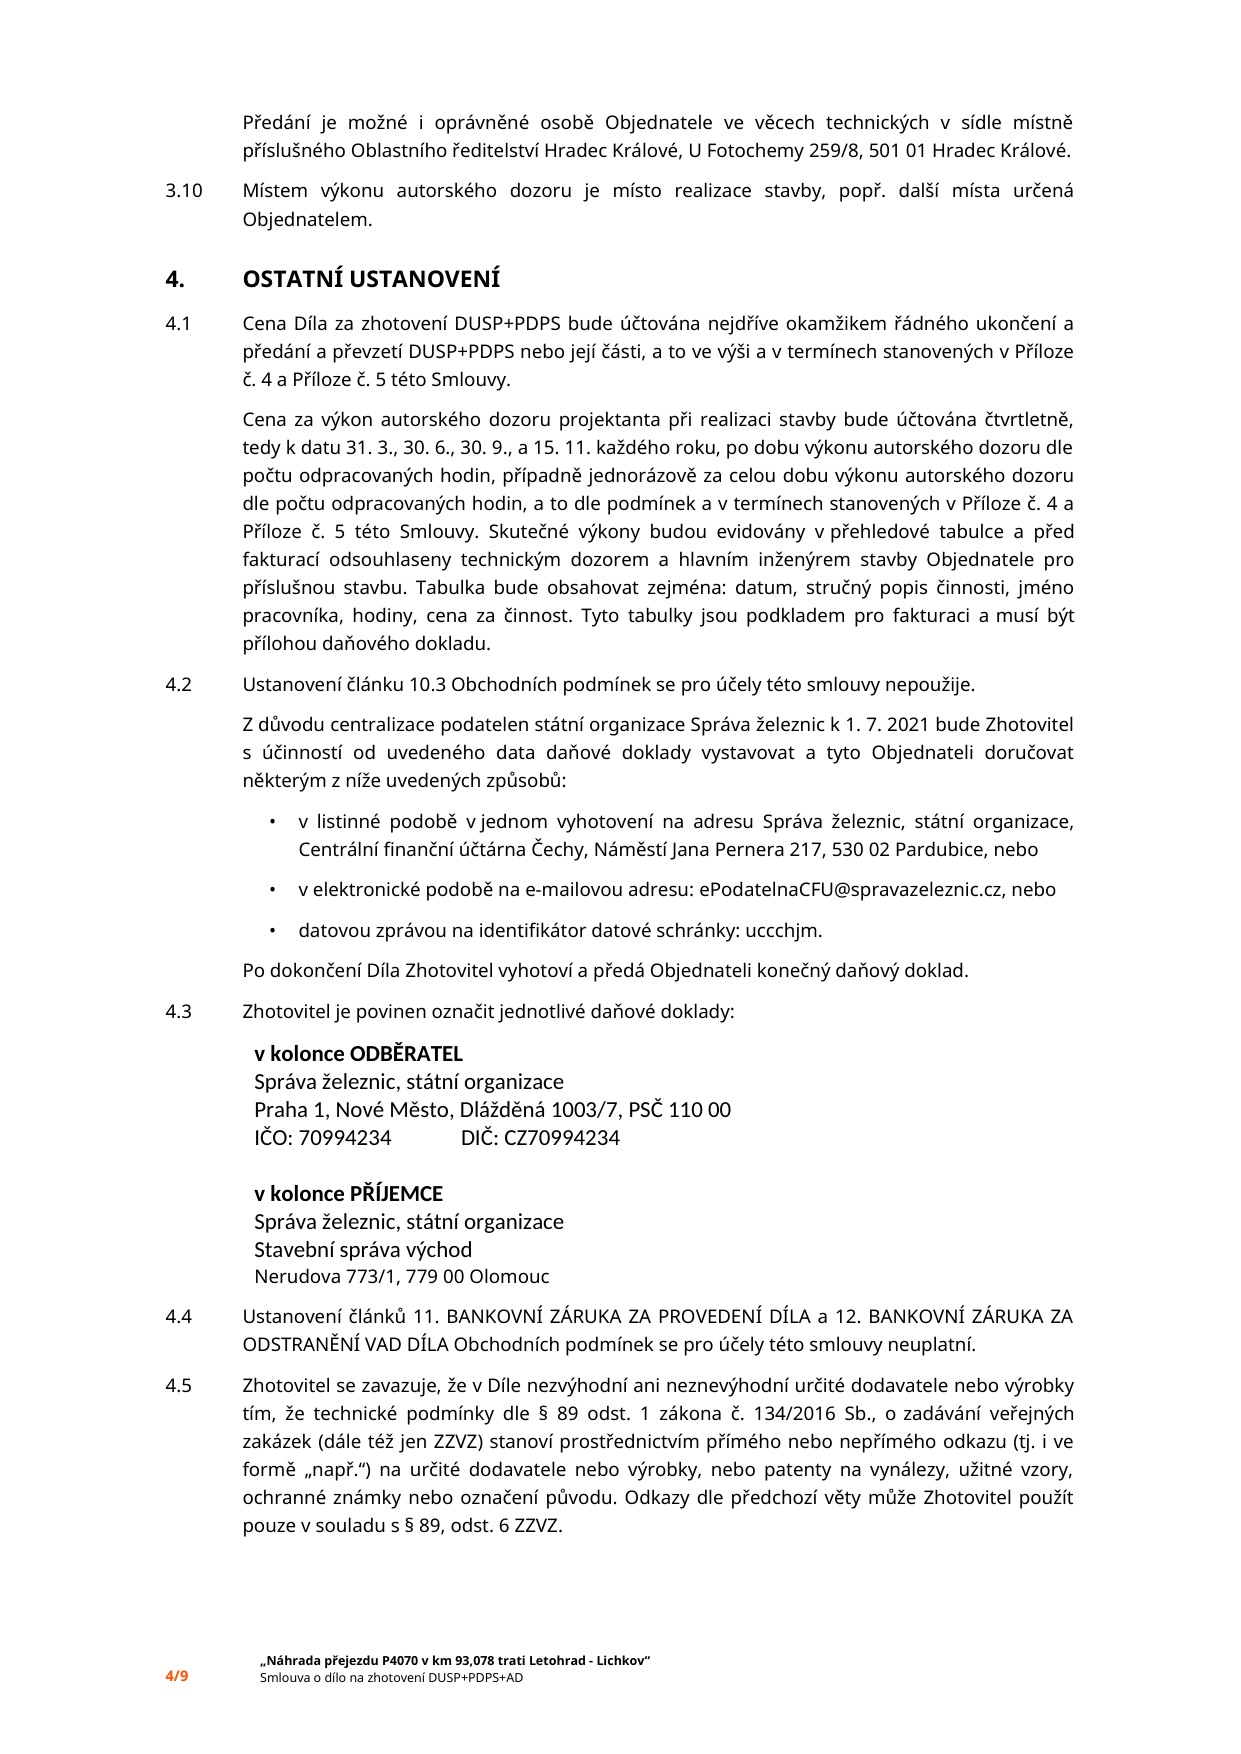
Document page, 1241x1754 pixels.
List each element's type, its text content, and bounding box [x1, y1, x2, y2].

text Zhotovitel se zavazuje, že v Díle nezvýhodní ani neznevýhodní určité dodavatele nebo výrobky tím, že technické podmínky dle § 89 odst. 1 zákona č. 134/2016 Sb., o zadávání veřejných zakázek (dále též jen ZZVZ) stanoví prostřednictvím přímého nebo nepřímého odkazu (tj. i ve formě „např.“) na určité dodavatele nebo výrobky, nebo patenty na vynálezy, užitné vzory, ochranné známky nebo označení původu. Odkazy dle předchozí věty může Zhotovitel použít pouze v souladu s § 89, odst. 6 ZZVZ. [165, 1372, 1075, 1538]
list IČO: 70994234 DIČ: CZ70994234 [254, 1123, 1075, 1151]
text Místem výkonu autorského dozoru je místo realizace stavby, popř. další místa určená Objednatelem. [165, 178, 1075, 231]
list Nerudova 773/1, 779 00 Olomouc [254, 1263, 1075, 1288]
text Ustanovení článků 11. BANKOVNÍ ZÁRUKA ZA PROVEDENÍ DÍLA a 12. BANKOVNÍ ZÁRUKA ZA ODSTRANĚNÍ VAD DÍLA Obchodních podmínek se pro účely této smlouvy neuplatní. [165, 1303, 1075, 1357]
list • v elektronické podobě na e-mailovou adresu: ePodatelnaCFU@spravazeleznic.cz, nebo [269, 877, 1075, 902]
list Stavební správa východ [254, 1235, 1075, 1263]
list v kolonce ODBĚRATEL [254, 1039, 1075, 1067]
list • v listinné podobě v jednom vyhotovení na adresu Správa železnic, státní organizace, Centrální finanční účtárna Čechy, Náměstí Jana Pernera 217, 530 02 Pardubice, nebo [269, 808, 1075, 862]
text Zhotovitel je povinen označit jednotlivé daňové doklady: [165, 998, 1075, 1024]
list Po dokončení Díla Zhotovitel vyhotoví a předá Objednateli konečný daňový doklad. [242, 958, 1075, 983]
list v kolonce PŘÍJEMCE [254, 1179, 1075, 1207]
list Správa železnic, státní organizace [254, 1207, 1075, 1235]
text OSTATNÍ USTANOVENÍ [165, 263, 1075, 294]
list Z důvodu centralizace podatelen státní organizace Správa železnic k 1. 7. 2021 bude Zhotovitel s účinností od uvedeného data daňové doklady vystavovat a tyto Objednateli doručovat některým z níže uvedených způsobů: [242, 712, 1075, 793]
list Praha 1, Nové Město, Dlážděná 1003/7, PSČ 110 00 [254, 1095, 1075, 1123]
text Cena Díla za zhotovení DUSP+PDPS bude účtována nejdříve okamžikem řádného ukončení a předání a převzetí DUSP+PDPS nebo její části, a to ve výši a v termínech stanovených v Příloze č. 4 a Příloze č. 5 této Smlouvy. [165, 310, 1075, 391]
list Cena za výkon autorského dozoru projektanta při realizaci stavby bude účtována čtvrtletně, tedy k datu 31. 3., 30. 6., 30. 9., a 15. 11. každého roku, po dobu výkonu autorského dozoru dle počtu odpracovaných hodin, případně jednorázově za celou dobu výkonu autorského dozoru dle počtu odpracovaných hodin, a to dle podmínek a v termínech stanovených v Příloze č. 4 a Příloze č. 5 této Smlouvy. Skutečné výkony budou evidovány v přehledové tabulce a před fakturací odsouhlaseny technickým dozorem a hlavním inženýrem stavby Objednatele pro příslušnou stavbu. Tabulka bude obsahovat zejména: datum, stručný popis činnosti, jméno pracovníka, hodiny, cena za činnost. Tyto tabulky jsou podkladem pro fakturaci a musí být přílohou daňového dokladu. [242, 406, 1075, 656]
text Ustanovení článku 10.3 Obchodních podmínek se pro účely této smlouvy nepoužije. [165, 671, 1075, 697]
list Předání je možné i oprávněné osobě Objednatele ve věcech technických v sídle místně příslušného Oblastního ředitelství Hradec Králové, U Fotochemy 259/8, 501 01 Hradec Králové. [242, 109, 1075, 163]
list Správa železnic, státní organizace [254, 1067, 1075, 1095]
list • datovou zprávou na identifikátor datové schránky: uccchjm. [269, 917, 1075, 943]
